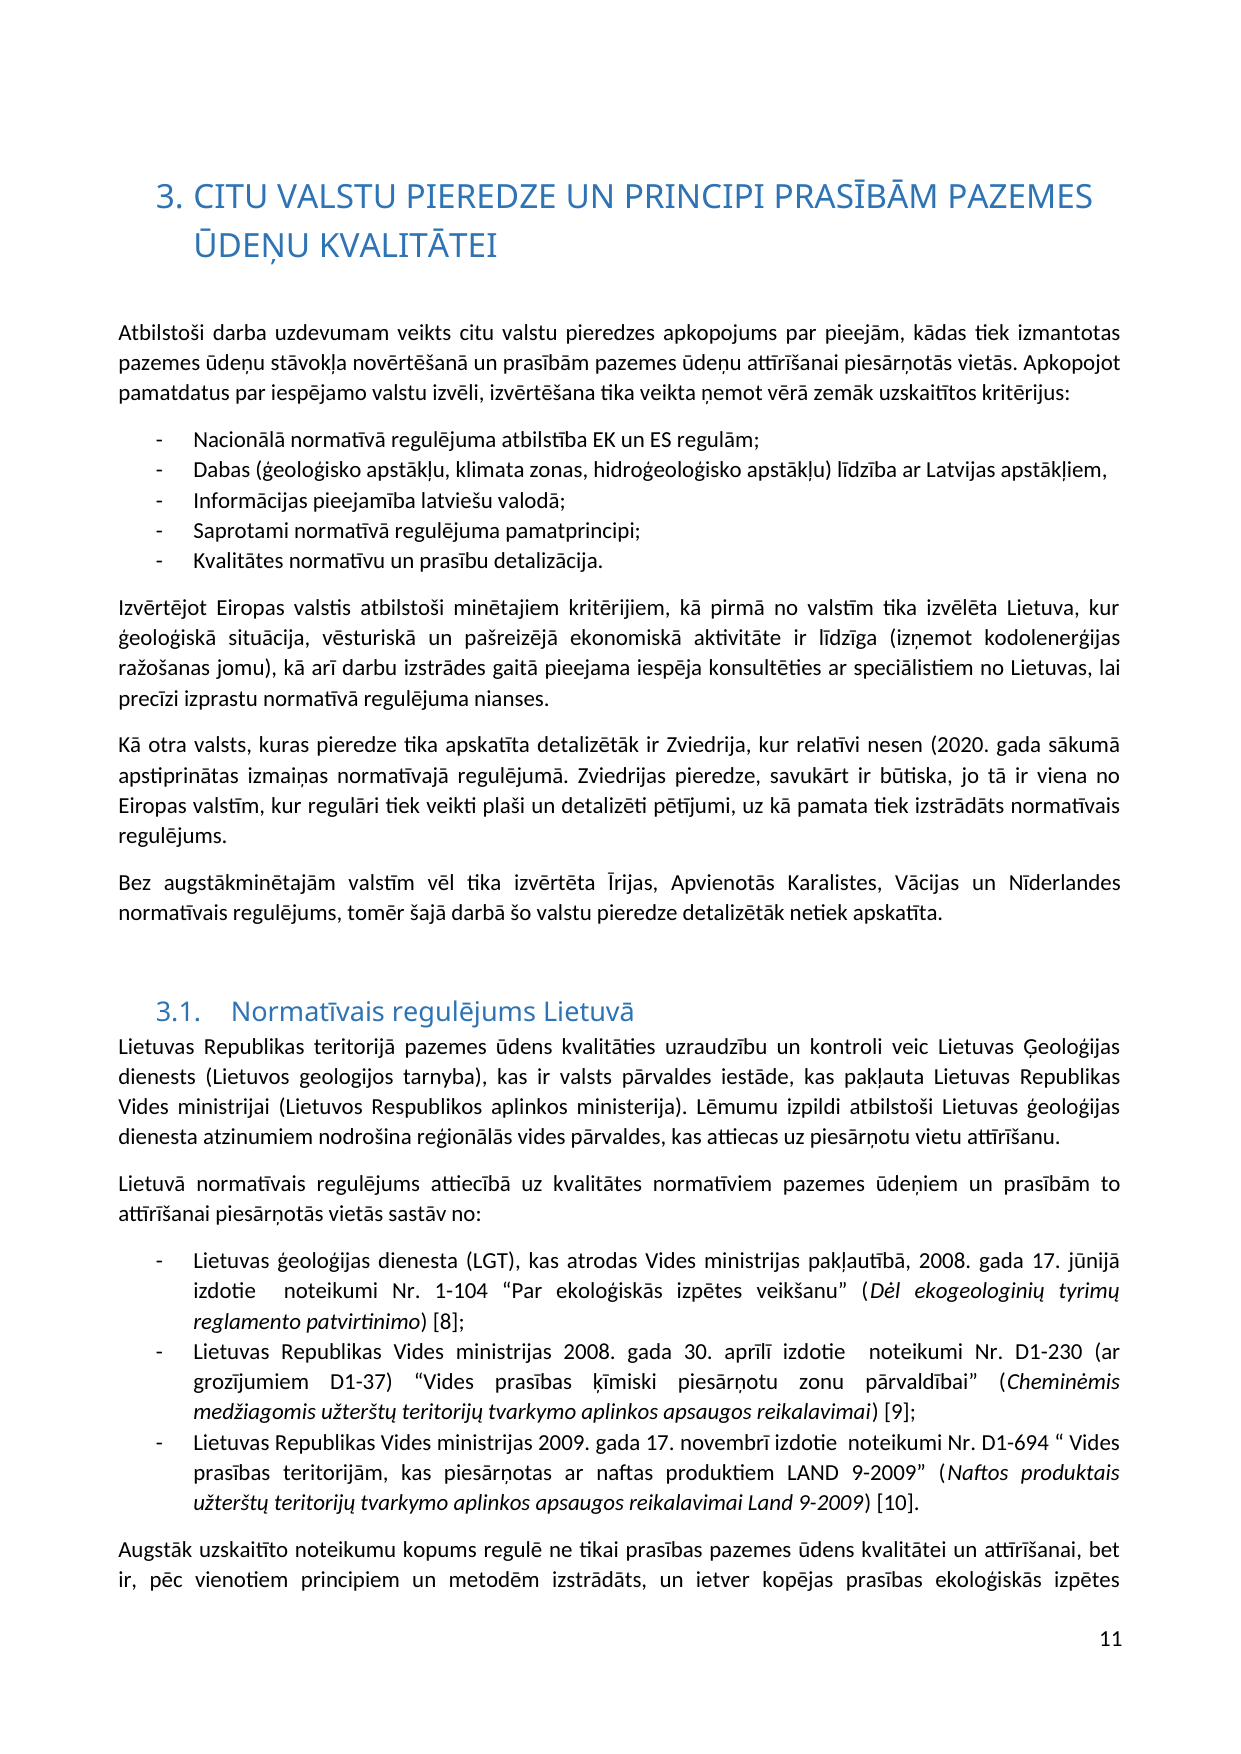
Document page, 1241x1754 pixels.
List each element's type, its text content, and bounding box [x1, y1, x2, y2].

subtitle Normatīvais regulējums Lietuvā [156, 992, 1122, 1029]
text Lietuvas Republikas teritorijā pazemes ūdens kvalitāties uzraudzību un kontroli veic Lietuvas Ģeoloģijas dienests (Lietuvos geologijos tarnyba), kas ir valsts pārvaldes iestāde, kas pakļauta Lietuvas Republikas Vides ministrijai (Lietuvos Respublikos aplinkos ministerija). Lēmumu izpildi atbilstoši Lietuvas ģeoloģijas dienesta atzinumiem nodrošina reģionālās vides pārvaldes, kas attiecas uz piesārņotu vietu attīrīšanu. [118, 1032, 1122, 1151]
text Kā otra valsts, kuras pieredze tika apskatīta detalizētāk ir Zviedrija, kur relatīvi nesen (2020. gada sākumā apstiprinātas izmaiņas normatīvajā regulējumā. Zviedrijas pieredze, savukārt ir būtiska, jo tā ir viena no Eiropas valstīm, kur regulāri tiek veikti plaši un detalizēti pētījumi, uz kā pamata tiek izstrādāts normatīvais regulējums. [118, 731, 1122, 849]
list Lietuvas Republikas Vides ministrijas 2009. gada 17. novembrī izdotie noteikumi Nr. D1-694 “ Vides prasības teritorijām, kas piesārņotas ar naftas produktiem LAND 9-2009” (Naftos produktais užterštų teritorijų tvarkymo aplinkos apsaugos reikalavimai Land 9-2009). [156, 1428, 1122, 1516]
subtitle CITU VALSTU PIEREDZE UN PRINCIPI PRASĪBĀM PAZEMES ŪDEŅU KVALITĀTEI [156, 173, 1122, 268]
list Lietuvas ģeoloģijas dienesta (LGT), kas atrodas Vides ministrijas pakļautībā, 2008. gada 17. jūnijā izdotie noteikumi Nr. 1-104 “Par ekoloģiskās izpētes veikšanu” (Dėl ekogeologinių tyrimų reglamento patvirtinimo); [156, 1246, 1122, 1335]
list Kvalitātes normatīvu un prasību detalizācija. [156, 546, 1122, 574]
text Izvērtējot Eiropas valstis atbilstoši minētajiem kritērijiem, kā pirmā no valstīm tika izvēlēta Lietuva, kur ģeoloģiskā situācija, vēsturiskā un pašreizējā ekonomiskā aktivitāte ir līdzīga (izņemot kodolenerģijas ražošanas jomu), kā arī darbu izstrādes gaitā pieejama iespēja konsultēties ar speciālistiem no Lietuvas, lai precīzi izprastu normatīvā regulējuma nianses. [118, 593, 1122, 712]
list Dabas (ģeoloģisko apstākļu, klimata zonas, hidroģeoloģisko apstākļu) līdzība ar Latvijas apstākļiem, [156, 456, 1122, 484]
list Lietuvas Republikas Vides ministrijas 2008. gada 30. aprīlī izdotie noteikumi Nr. D1-230 (ar grozījumiem D1-37) “Vides prasības ķīmiski piesārņotu zonu pārvaldībai” (Cheminėmis medžiagomis užterštų teritorijų tvarkymo aplinkos apsaugos reikalavimai); [156, 1337, 1122, 1426]
list Saprotami normatīvā regulējuma pamatprincipi; [156, 516, 1122, 544]
text Bez augstākminētajām valstīm vēl tika izvērtēta Īrijas, Apvienotās Karalistes, Vācijas un Nīderlandes normatīvais regulējums, tomēr šajā darbā šo valstu pieredze detalizētāk netiek apskatīta. [118, 868, 1122, 926]
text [118, 1535, 1122, 1593]
text Atbilstoši darba uzdevumam veikts citu valstu pieredzes apkopojums par pieejām, kādas tiek izmantotas pazemes ūdeņu stāvokļa novērtēšanā un prasībām pazemes ūdeņu attīrīšanai piesārņotās vietās. Apkopojot pamatdatus par iespējamo valstu izvēli, izvērtēšana tika veikta ņemot vērā zemāk uzskaitītos kritērijus: [118, 318, 1122, 407]
text Lietuvā normatīvais regulējums attiecībā uz kvalitātes normatīviem pazemes ūdeņiem un prasībām to attīrīšanai piesārņotās vietās sastāv no: [118, 1169, 1122, 1228]
list Nacionālā normatīvā regulējuma atbilstība EK un ES regulām; [156, 425, 1122, 453]
list Informācijas pieejamība latviešu valodā; [156, 486, 1122, 514]
